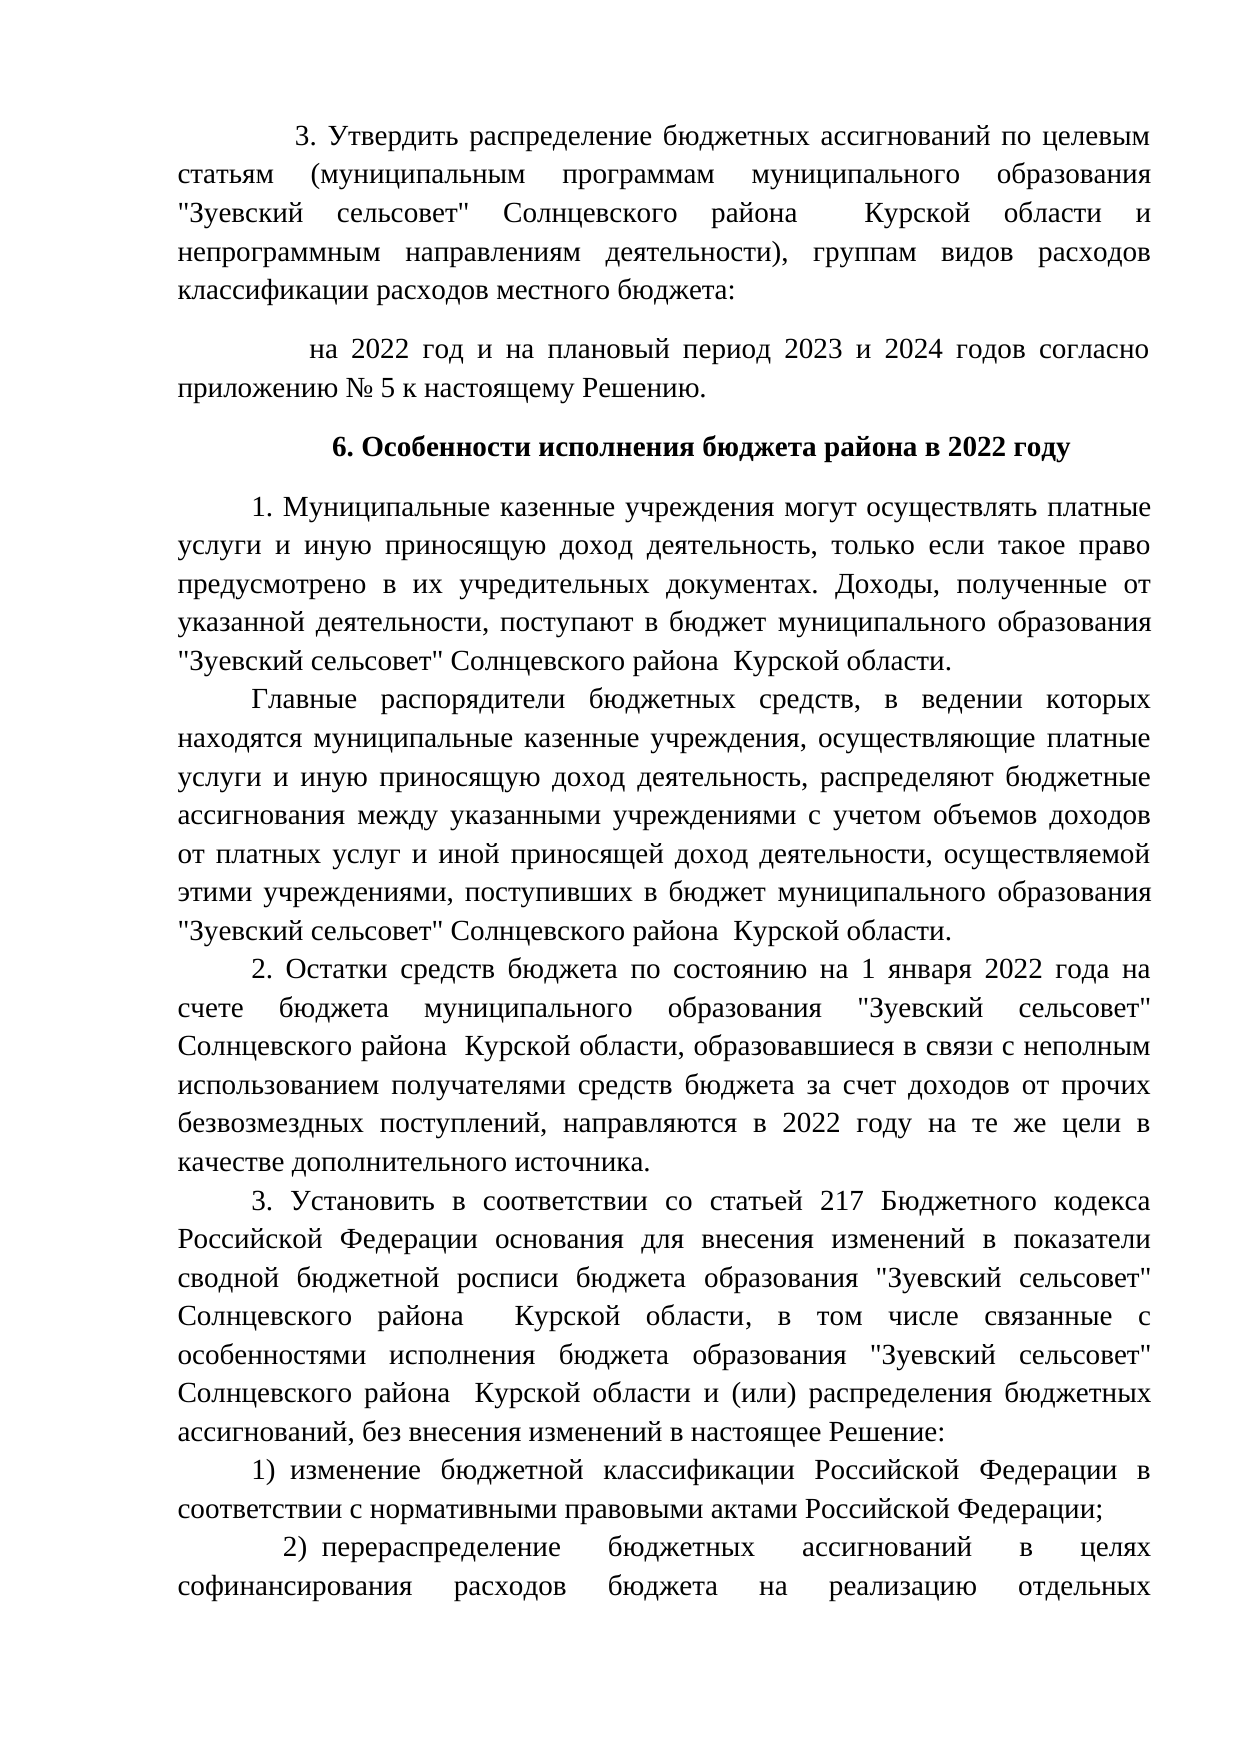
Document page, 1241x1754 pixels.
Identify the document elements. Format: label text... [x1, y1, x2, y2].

text Главные распорядители бюджетных средств, в ведении которых находятся муниципальные казенные учреждения, осуществляющие платные услуги и иную приносящую доход деятельность, распределяют бюджетные ассигнования между указанными учреждениями с учетом объемов доходов от платных услуг и иной приносящей доход деятельности, осуществляемой этими учреждениями, поступивших в бюджет муниципального образования "Зуевский сельсовет" Солнцевского района Курской области. [177, 682, 1152, 946]
text 1) изменение бюджетной классификации Российской Федерации в соответствии с нормативными правовыми актами Российской Федерации; [177, 1452, 1152, 1524]
text 3. Утвердить распределение бюджетных ассигнований по целевым статьям (муниципальным программам муниципального образования "Зуевский сельсовет" Солнцевского района Курской области и непрограммным направлениям деятельности), группам видов расходов классификации расходов местного бюджета: [177, 118, 1152, 306]
text 2. Остатки средств бюджета по состоянию на 1 января 2022 года на счете бюджета муниципального образования "Зуевский сельсовет" Солнцевского района Курской области, образовавшиеся в связи с неполным использованием получателями средств бюджета за счет доходов от прочих безвозмездных поступлений, направляются в 2022 году на те же цели в качестве дополнительного источника. [177, 951, 1152, 1178]
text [177, 1529, 1152, 1602]
text на 2022 год и на плановый период 2023 и 2024 годов согласно приложению № 5 к настоящему Решению. [177, 332, 1152, 404]
text 6. Особенности исполнения бюджета района в 2022 году [177, 429, 1152, 463]
text 1. Муниципальные казенные учреждения могут осуществлять платные услуги и иную приносящую доход деятельность, только если такое право предусмотрено в их учредительных документах. Доходы, полученные от указанной деятельности, поступают в бюджет муниципального образования "Зуевский сельсовет" Солнцевского района Курской области. [177, 489, 1152, 677]
text 3. Установить в соответствии со статьей 217 Бюджетного кодекса Российской Федерации основания для внесения изменений в показатели сводной бюджетной росписи бюджета образования "Зуевский сельсовет" Солнцевского района Курской области, в том числе связанные с особенностями исполнения бюджета образования "Зуевский сельсовет" Солнцевского района Курской области и (или) распределения бюджетных ассигнований, без внесения изменений в настоящее Решение: [177, 1183, 1152, 1447]
